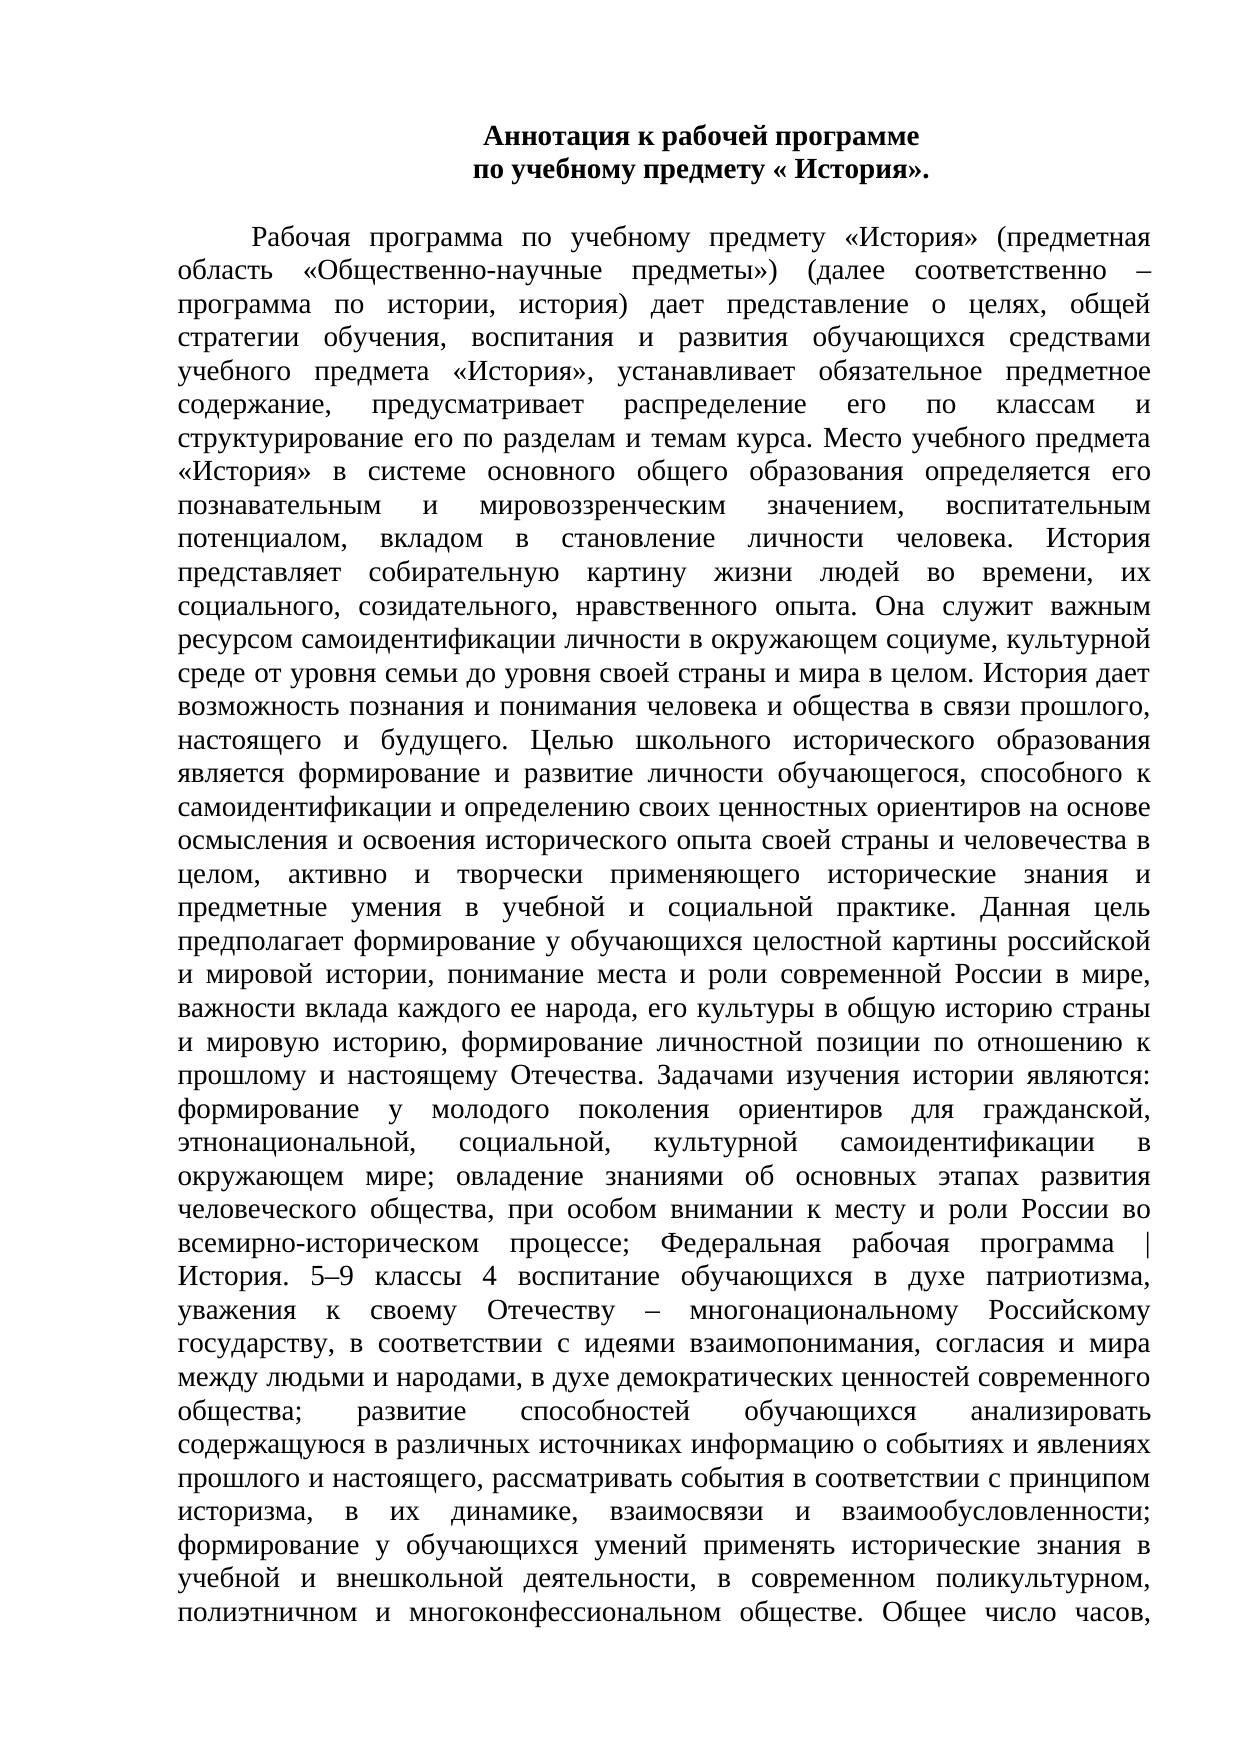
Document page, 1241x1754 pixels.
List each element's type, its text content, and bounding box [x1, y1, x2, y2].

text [177, 219, 1152, 1627]
text Аннотация к рабочей программе [177, 118, 1152, 152]
text по учебному предмету « История». [177, 152, 1152, 185]
